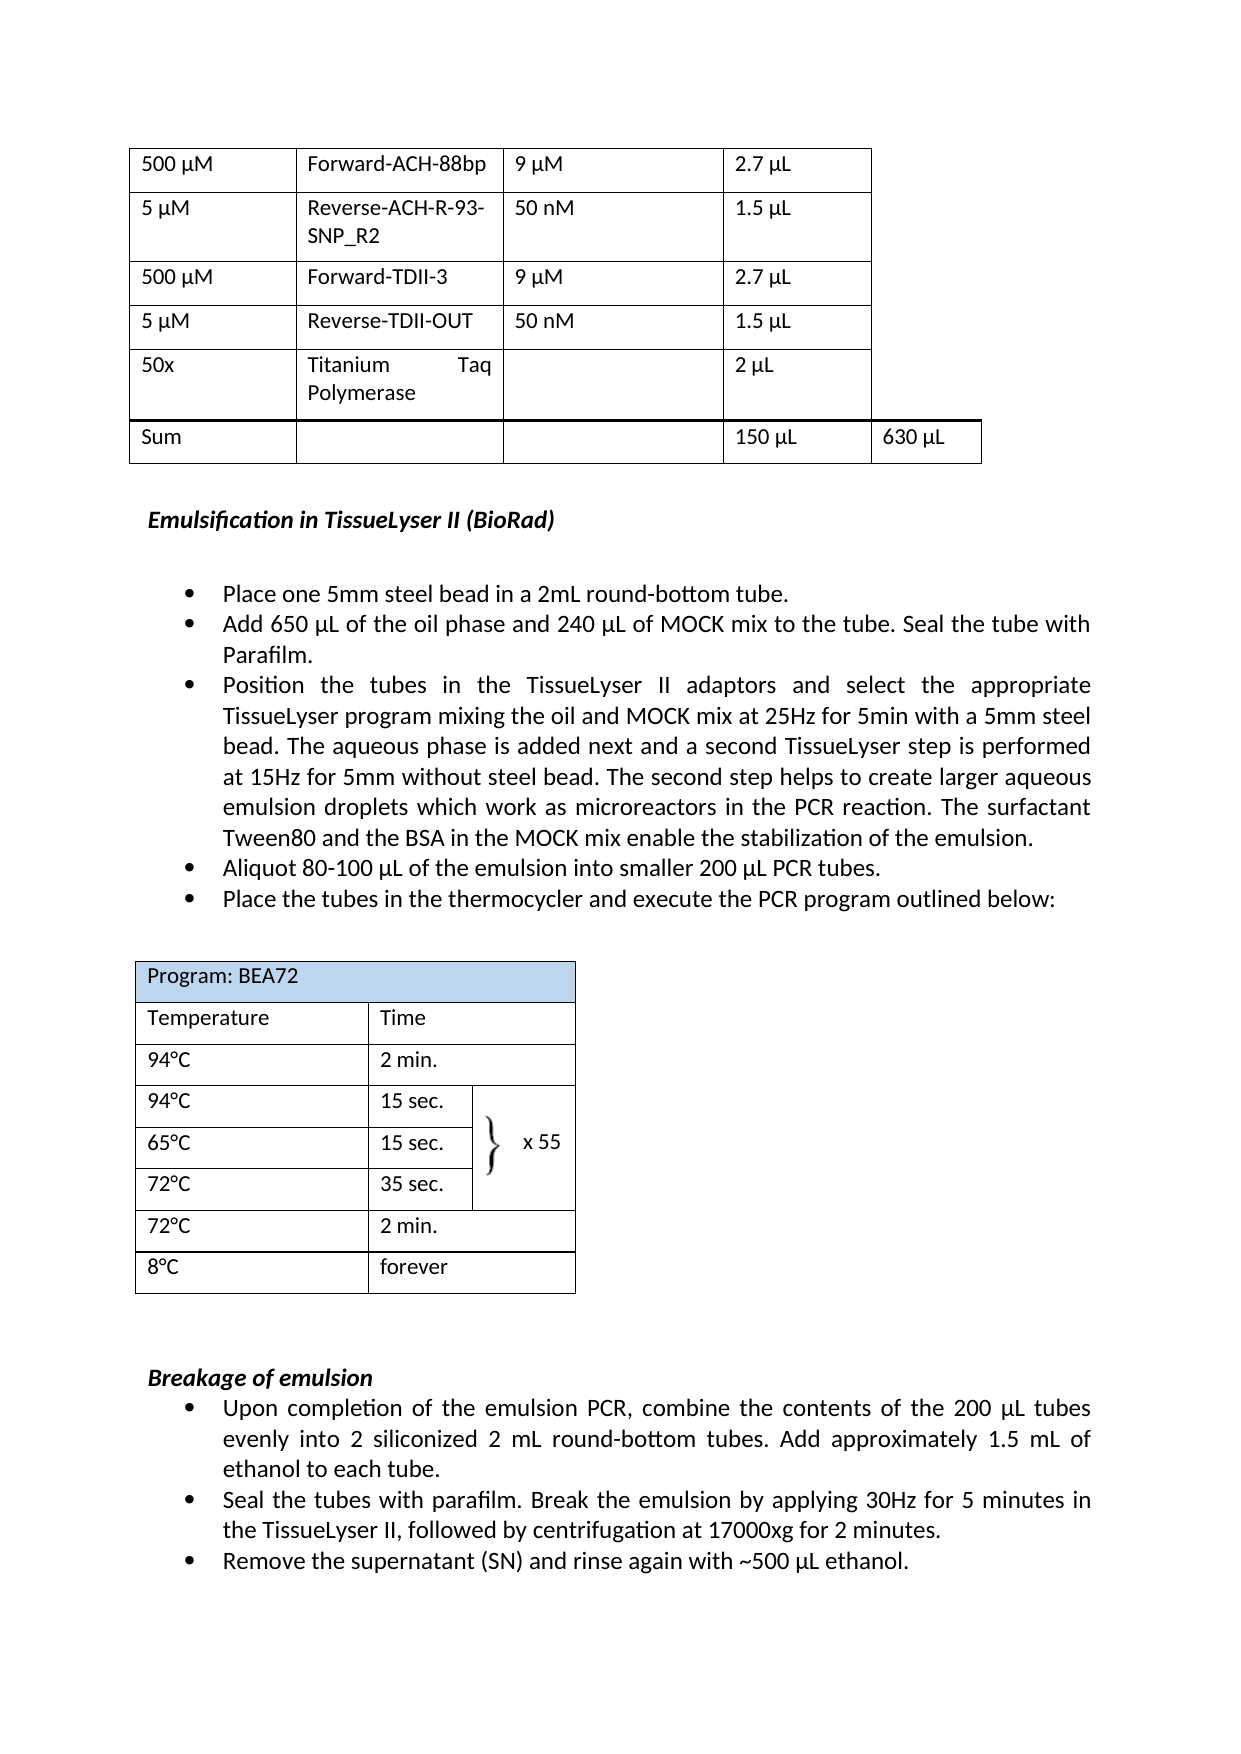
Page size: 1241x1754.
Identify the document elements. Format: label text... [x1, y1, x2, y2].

picture [482, 1112, 504, 1181]
subtitle Breakage of emulsion [148, 1362, 1093, 1392]
table_cell 72°C [136, 1169, 368, 1210]
list Upon completion of the emulsion PCR, combine the contents of the 200 µL tubes evenly into 2 siliconized 2 mL round-bottom tubes. Add approximately 1.5 mL of ethanol to each tube. [185, 1392, 1093, 1484]
list Remove the supernatant (SN) and rinse again with ~500 µL ethanol. [185, 1545, 1093, 1575]
table_cell 8°C [136, 1253, 368, 1293]
table_cell 2 min. [369, 1211, 575, 1251]
table_cell 1.5 µL [724, 306, 871, 349]
table_cell 50x [130, 350, 296, 419]
table_cell 15 sec. [369, 1128, 472, 1168]
table_cell Forward-ACH-88bp [297, 149, 503, 192]
table_cell x 55 [473, 1086, 575, 1210]
table_cell 2 min. [369, 1045, 575, 1085]
table_cell 500 µM [130, 149, 296, 192]
table_cell 1.5 µL [724, 193, 871, 261]
table_cell 94°C [136, 1086, 368, 1127]
table_cell Reverse-ACH-R-93-SNP_R2 [297, 193, 503, 261]
list Seal the tubes with parafilm. Break the emulsion by applying 30Hz for 5 minutes in the TissueLyser II, followed by centrifugation at 17000xg for 2 minutes. [185, 1484, 1093, 1545]
table_cell Sum [130, 422, 296, 463]
subtitle Emulsification in TissueLyser II (BioRad) [148, 504, 1093, 535]
table_cell 5 µM [130, 306, 296, 349]
list Place one 5mm steel bead in a 2mL round-bottom tube. [185, 578, 1093, 608]
table_cell 500 µM [130, 262, 296, 305]
table_cell 9 µM [504, 149, 723, 192]
list Place the tubes in the thermocycler and execute the PCR program outlined below: [185, 883, 1093, 913]
list Aliquot 80-100 µL of the emulsion into smaller 200 µL PCR tubes. [185, 852, 1093, 883]
table_cell 72°C [136, 1211, 368, 1251]
table_cell [504, 350, 723, 419]
table_header Program: BEA72 [136, 962, 575, 1002]
table_cell Forward-TDII-3 [297, 262, 503, 305]
table_cell 50 nM [504, 193, 723, 261]
table_cell 9 µM [504, 262, 723, 305]
table_cell 35 sec. [369, 1169, 472, 1210]
table_cell 15 sec. [369, 1086, 472, 1127]
table_cell Temperature [136, 1003, 368, 1044]
table_cell Time [369, 1003, 575, 1044]
table_cell Reverse-TDII-OUT [297, 306, 503, 349]
table_cell 2.7 µL [724, 262, 871, 305]
table_cell 65°C [136, 1128, 368, 1168]
table_cell Titanium Taq Polymerase [297, 350, 503, 419]
table_cell [504, 422, 723, 463]
list Add 650 µL of the oil phase and 240 µL of MOCK mix to the tube. Seal the tube with Parafilm. [185, 608, 1093, 669]
table_cell [297, 422, 503, 463]
table_cell 50 nM [504, 306, 723, 349]
table_cell forever [369, 1253, 575, 1293]
table_cell 2 µL [724, 350, 871, 419]
table_cell 2.7 µL [724, 149, 871, 192]
list Position the tubes in the TissueLyser II adaptors and select the appropriate TissueLyser program mixing the oil and MOCK mix at 25Hz for 5min with a 5mm steel bead. The aqueous phase is added next and a second TissueLyser step is performed at 15Hz for 5mm without steel bead. The second step helps to create larger aqueous emulsion droplets which work as microreactors in the PCR reaction. The surfactant Tween80 and the BSA in the MOCK mix enable the stabilization of the emulsion. [185, 669, 1093, 852]
table_cell 5 µM [130, 193, 296, 261]
table_cell 630 µL [872, 422, 981, 463]
table_cell 150 µL [724, 422, 871, 463]
table_cell 94°C [136, 1045, 368, 1085]
